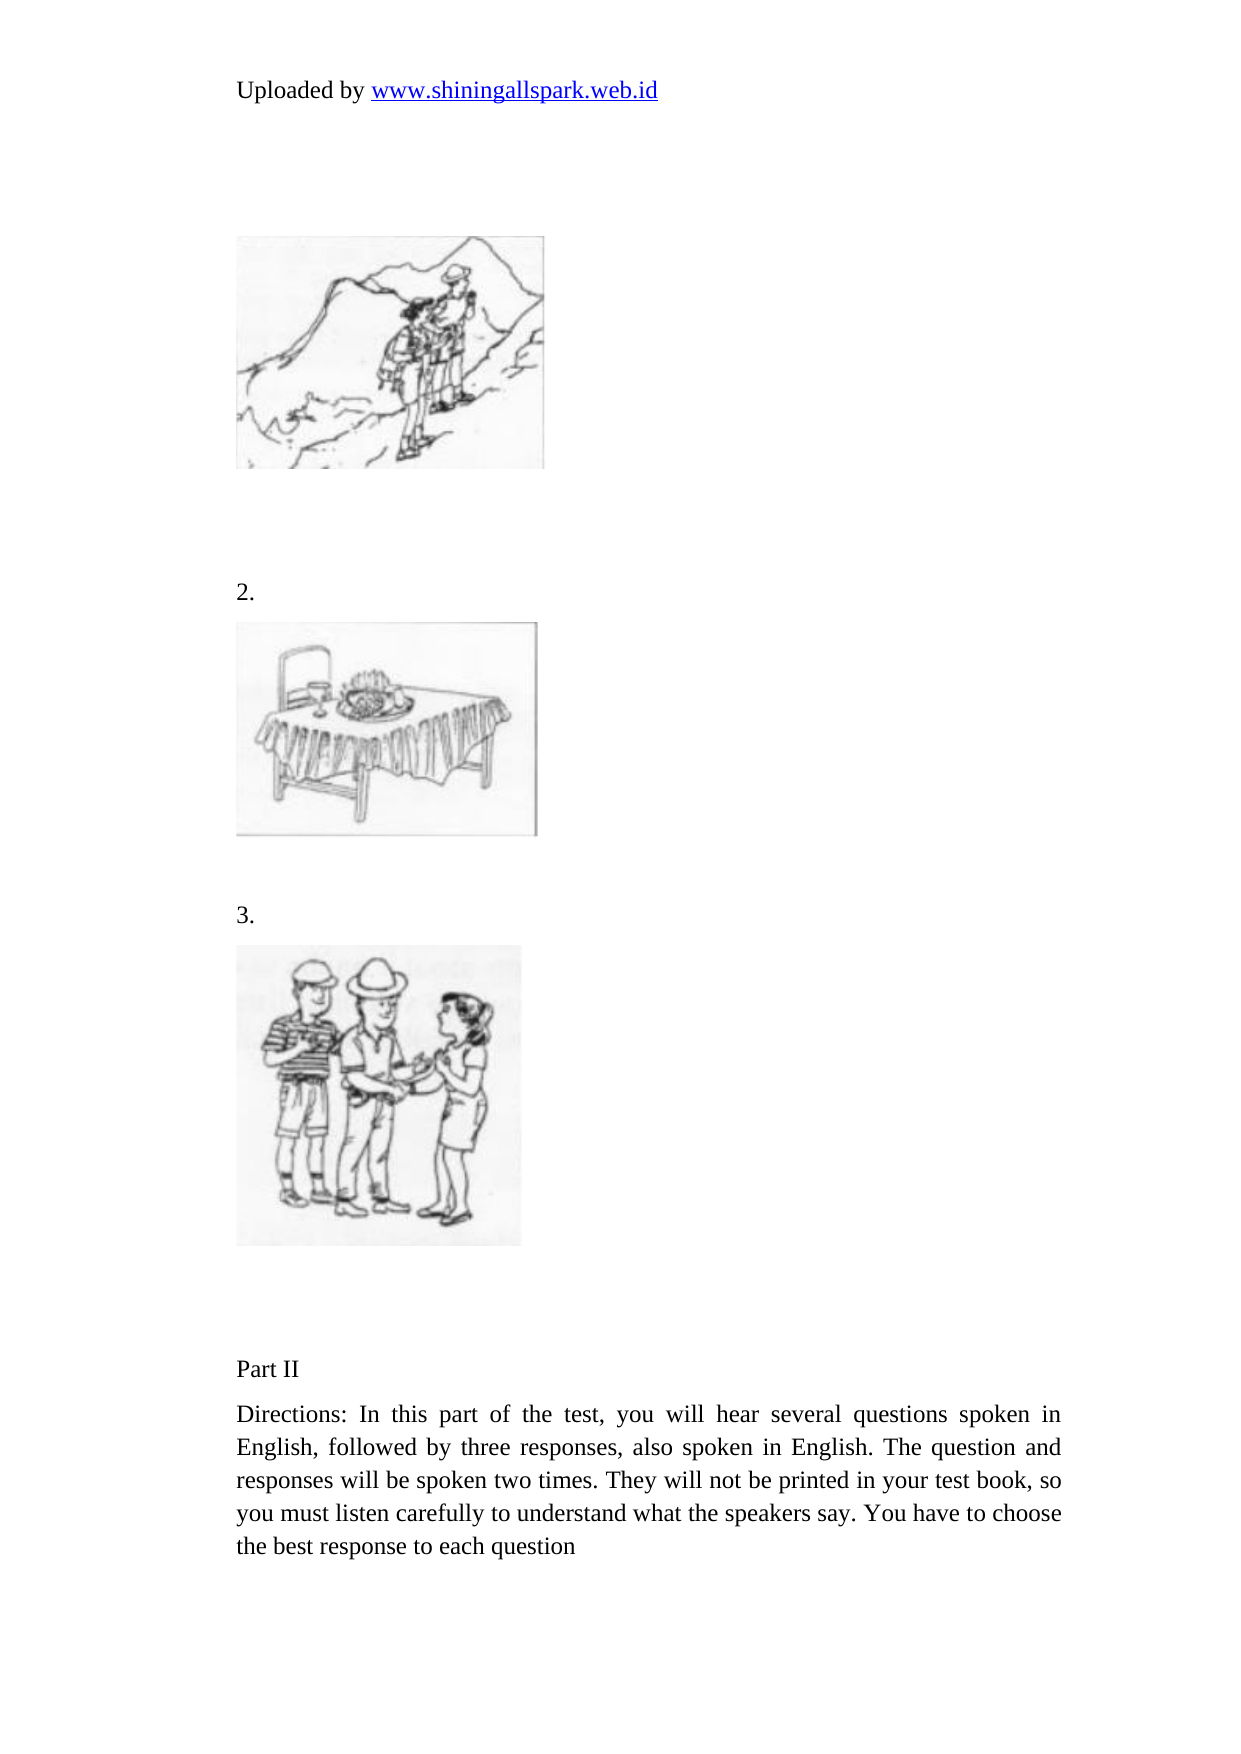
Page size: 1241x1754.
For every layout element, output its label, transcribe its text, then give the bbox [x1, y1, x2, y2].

text 3. [236, 900, 1063, 929]
picture [236, 622, 538, 838]
picture [236, 236, 546, 469]
text Directions: In this part of the test, you will hear several questions spoken in English, followed by three responses, also spoken in English. The question and responses will be spoken two times. They will not be printed in your test book, so you must listen carefully to understand what the speakers say. You have to choose the best response to each question [236, 1399, 1063, 1560]
text 2. [236, 577, 1063, 606]
text Part II [236, 1354, 1063, 1382]
picture [236, 945, 523, 1246]
